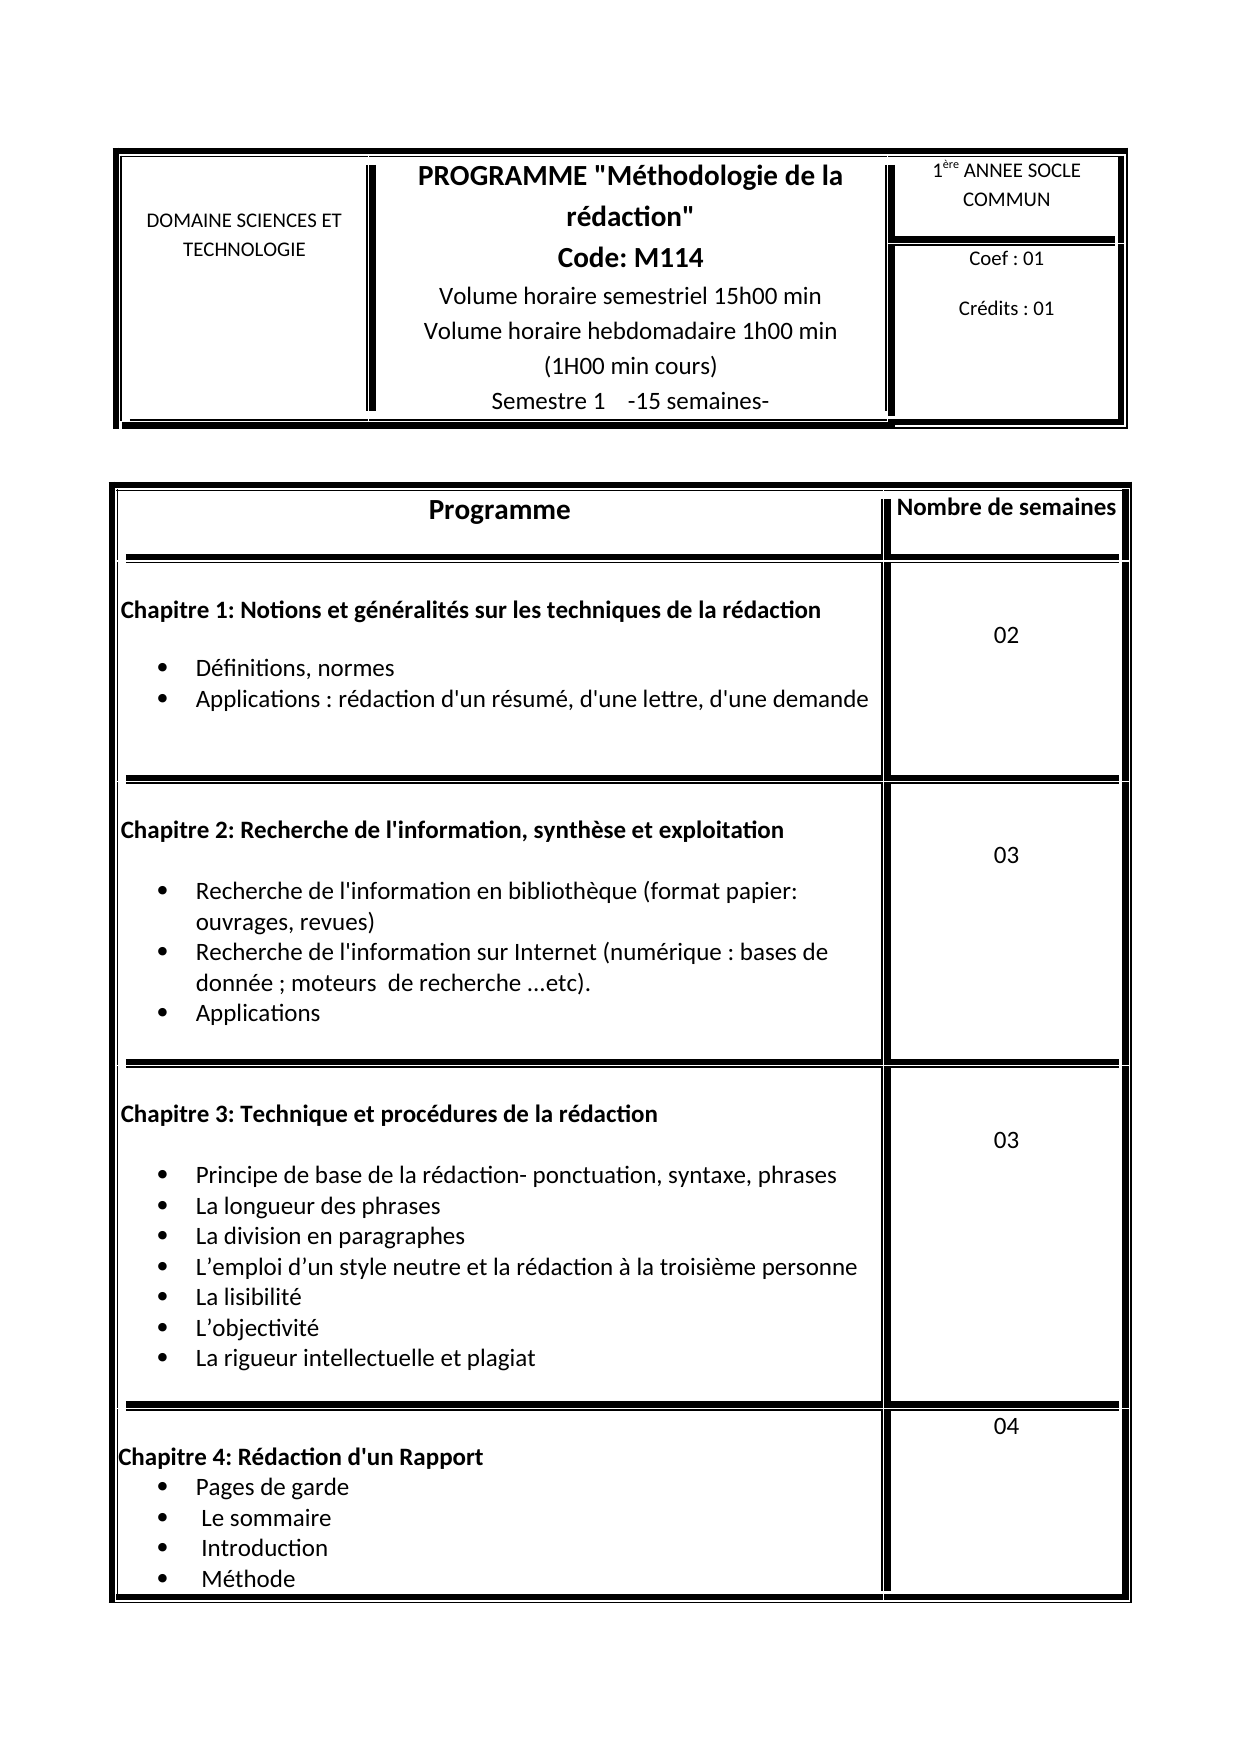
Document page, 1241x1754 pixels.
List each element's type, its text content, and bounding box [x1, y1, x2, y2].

table_cell 02 [886, 554, 1127, 774]
table_cell 03 [886, 775, 1127, 1058]
table_header 1ère ANNEE SOCLE COMMUN [890, 157, 1118, 236]
table_cell Coef : 01 Crédits : 01 [890, 236, 1123, 419]
table_cell Chapitre 3: Technique et procédures de la rédaction Principe de base de la rédaction- ponctuation, syntaxe, phrases La longueur des phrases La division en paragraphes L’emploi d’un style neutre et la rédaction à la troisième personne La lisibilité L’objectivité La rigueur intellectuelle et plagiat [115, 1059, 886, 1401]
table_header DOMAINE SCIENCES ET TECHNOLOGIE [119, 154, 371, 419]
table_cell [115, 1401, 886, 1594]
table_cell Chapitre 1: Notions et généralités sur les techniques de la rédaction Définitions, normes Applications : rédaction d'un résumé, d'une lettre, d'une demande [115, 554, 886, 774]
table_header Nombre de semaines [886, 491, 1122, 554]
table_cell Chapitre 2: Recherche de l'information, synthèse et exploitation Recherche de l'information en bibliothèque (format papier: ouvrages, revues) Recherche de l'information sur Internet (numérique : bases de donnée ; moteurs de recherche ...etc). Applications [115, 775, 886, 1058]
table_cell 04 [886, 1401, 1127, 1594]
table_header PROGRAMME "Méthodologie de la rédaction" Code: M114 Volume horaire semestriel 15h00 min Volume horaire hebdomadaire 1h00 min (1H00 min cours) Semestre 1 -15 semaines- [371, 154, 890, 419]
table_header Programme [115, 488, 886, 554]
table_cell 03 [886, 1059, 1127, 1401]
